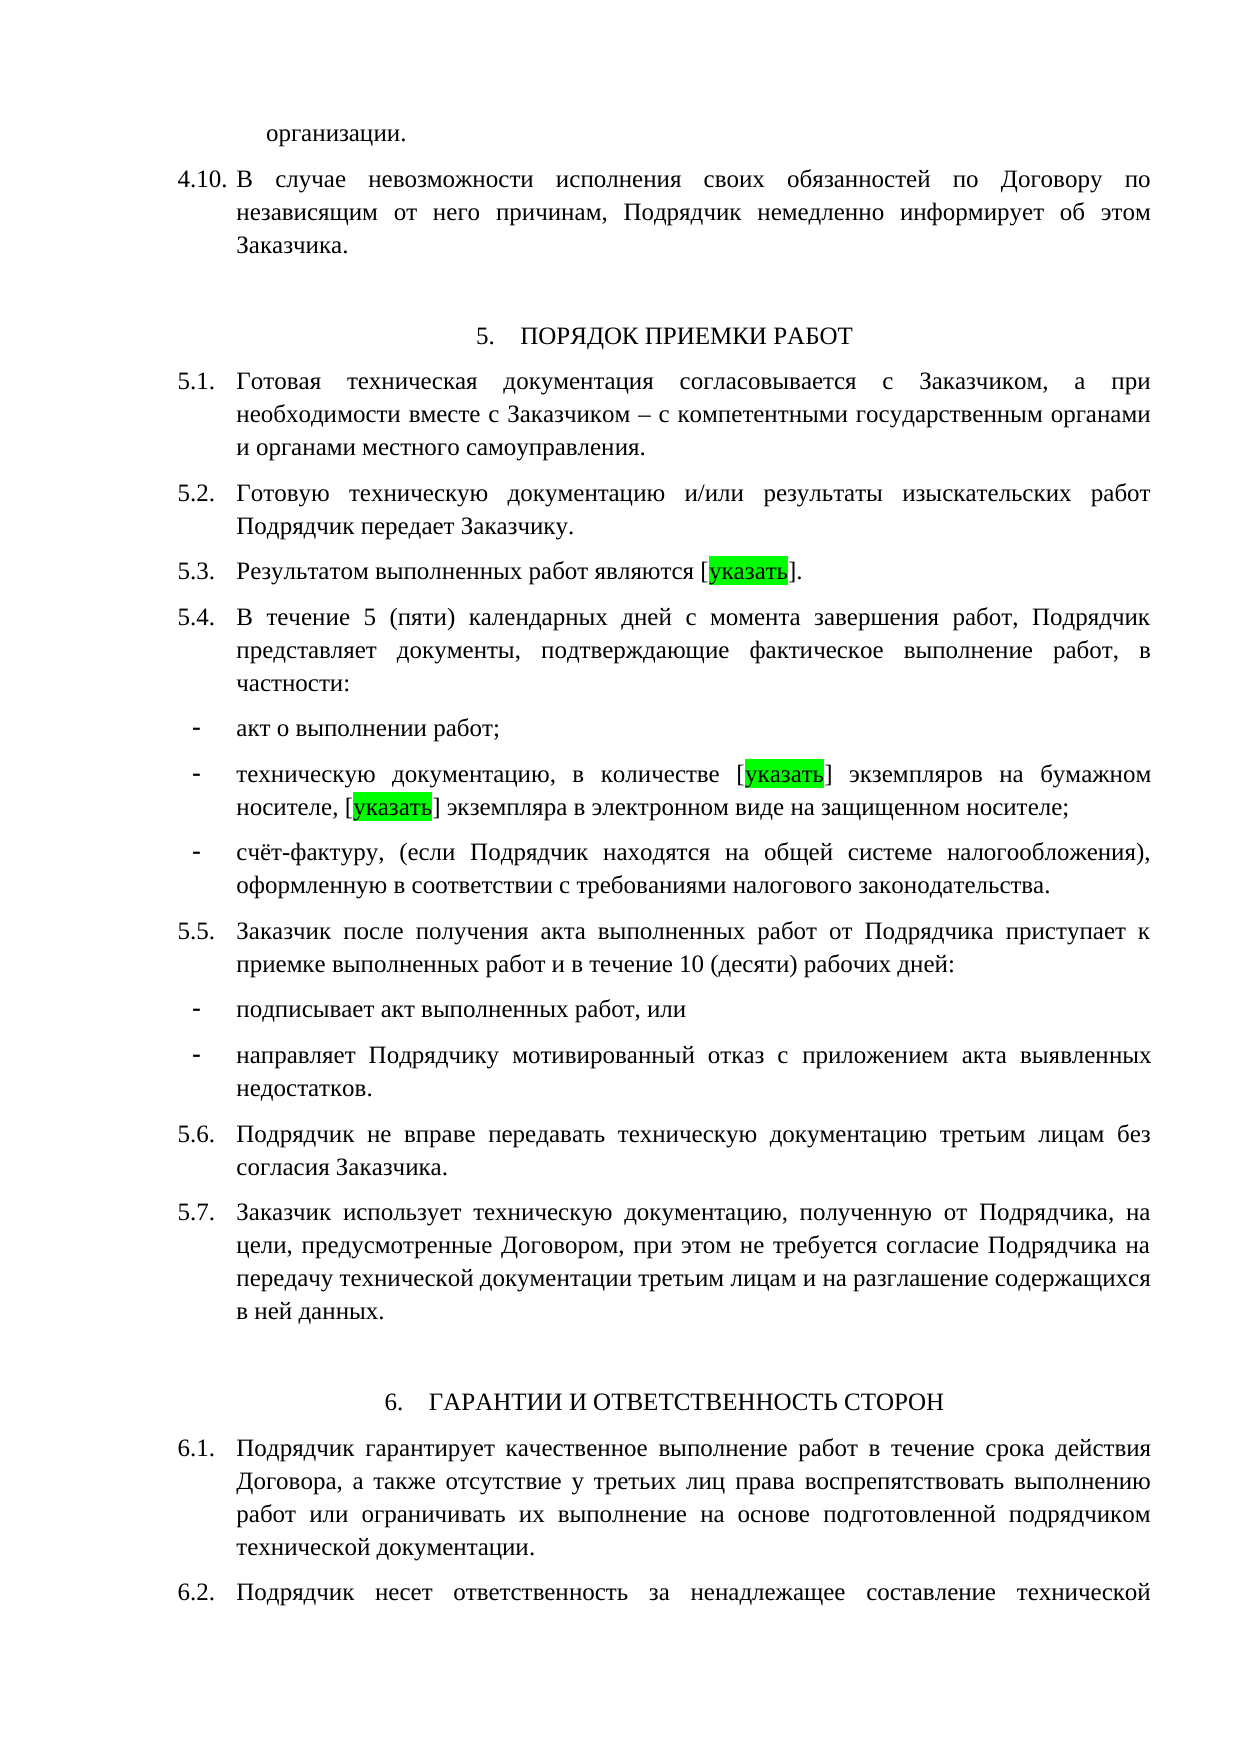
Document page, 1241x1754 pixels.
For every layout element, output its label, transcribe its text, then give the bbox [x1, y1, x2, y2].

list Готовая техническая документация согласовывается с Заказчиком, а при необходимости вместе с Заказчиком – с компетентными государственным органами и органами местного самоуправления. [177, 366, 1152, 461]
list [192, 118, 1152, 147]
list Результатом выполненных работ являются [указать]. [177, 556, 709, 585]
list счёт-фактуру, (если Подрядчик находятся на общей системе налогообложения), оформленную в соответствии с требованиями налогового законодательства. [192, 837, 1152, 899]
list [177, 1577, 1152, 1606]
list Подрядчик не вправе передавать техническую документацию третьим лицам без согласия Заказчика. [177, 1119, 1152, 1180]
list Заказчик использует техническую документацию, полученную от Подрядчика, на цели, предусмотренные Договором, при этом не требуется согласие Подрядчика на передачу технической документации третьим лицам и на разглашение содержащихся в ней данных. [177, 1197, 1152, 1325]
list техническую документацию, в количестве [указать] экземпляров на бумажном носителе, [указать] экземпляра в электронном виде на защищенном носителе; [192, 759, 1152, 821]
list подписывает акт выполненных работ, или [192, 994, 1152, 1023]
list ПОРЯДОК ПРИЕМКИ РАБОТ [177, 321, 1152, 349]
list В случае невозможности исполнения своих обязанностей по Договору по независящим от него причинам, Подрядчик немедленно информирует об этом Заказчика. [177, 164, 1152, 258]
list ГАРАНТИИ И ОТВЕТСТВЕННОСТЬ СТОРОН [177, 1387, 1152, 1416]
list Подрядчик гарантирует качественное выполнение работ в течение срока действия Договора, а также отсутствие у третьих лиц права воспрепятствовать выполнению работ или ограничивать их выполнение на основе подготовленной подрядчиком технической документации. [177, 1433, 1152, 1561]
list акт о выполнении работ; [192, 713, 1152, 742]
list Готовую техническую документацию и/или результаты изыскательских работ Подрядчик передает Заказчику. [177, 478, 1152, 539]
list В течение 5 (пяти) календарных дней с момента завершения работ, Подрядчик представляет документы, подтверждающие фактическое выполнение работ, в частности: [177, 602, 1152, 697]
list Результатом выполненных работ являются [указать]. [788, 556, 1152, 585]
list направляет Подрядчику мотивированный отказ с приложением акта выявленных недостатков. [192, 1040, 1152, 1102]
list Заказчик после получения акта выполненных работ от Подрядчика приступает к приемке выполненных работ и в течение 10 (десяти) рабочих дней: [177, 916, 1152, 978]
